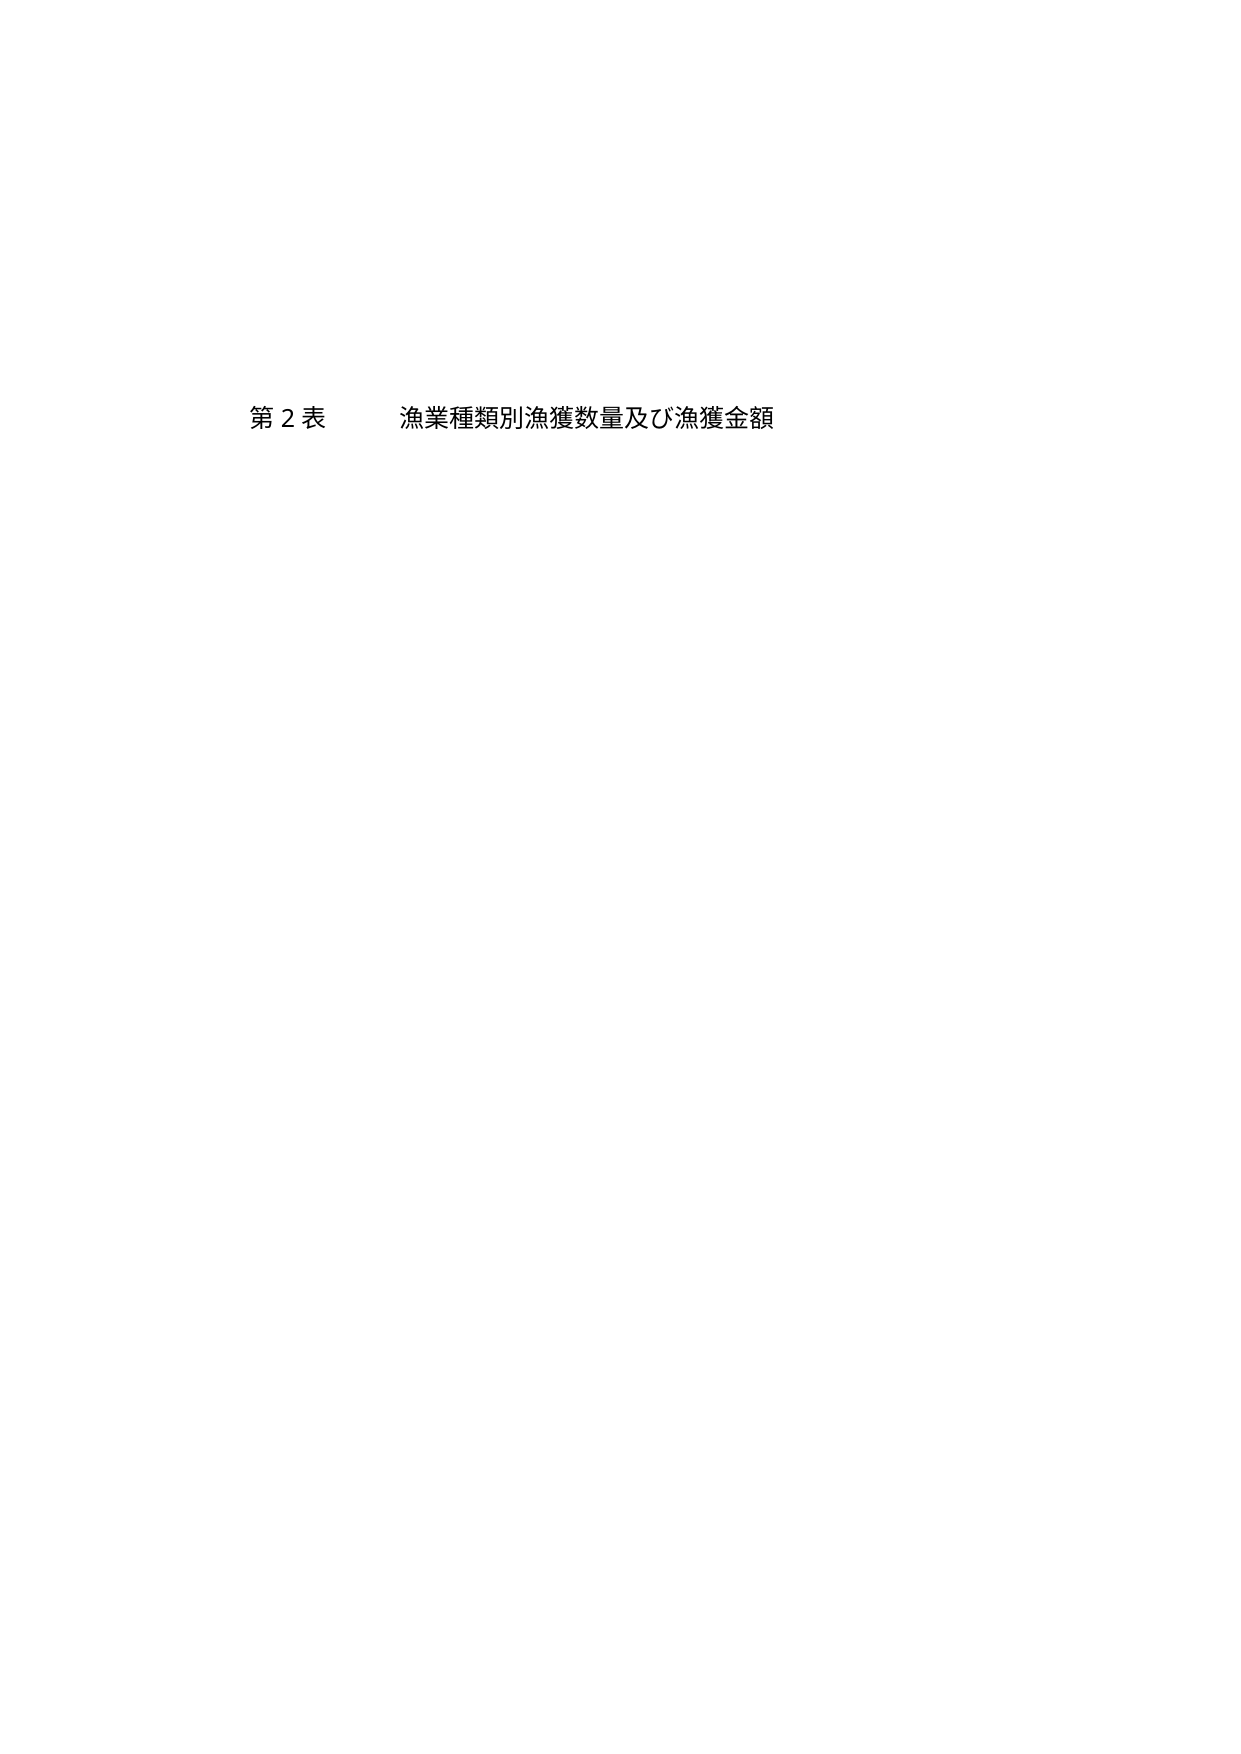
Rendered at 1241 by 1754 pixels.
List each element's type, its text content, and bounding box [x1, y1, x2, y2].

text 第 2 表 漁業種類別漁獲数量及び漁獲金額 [249, 400, 1065, 434]
